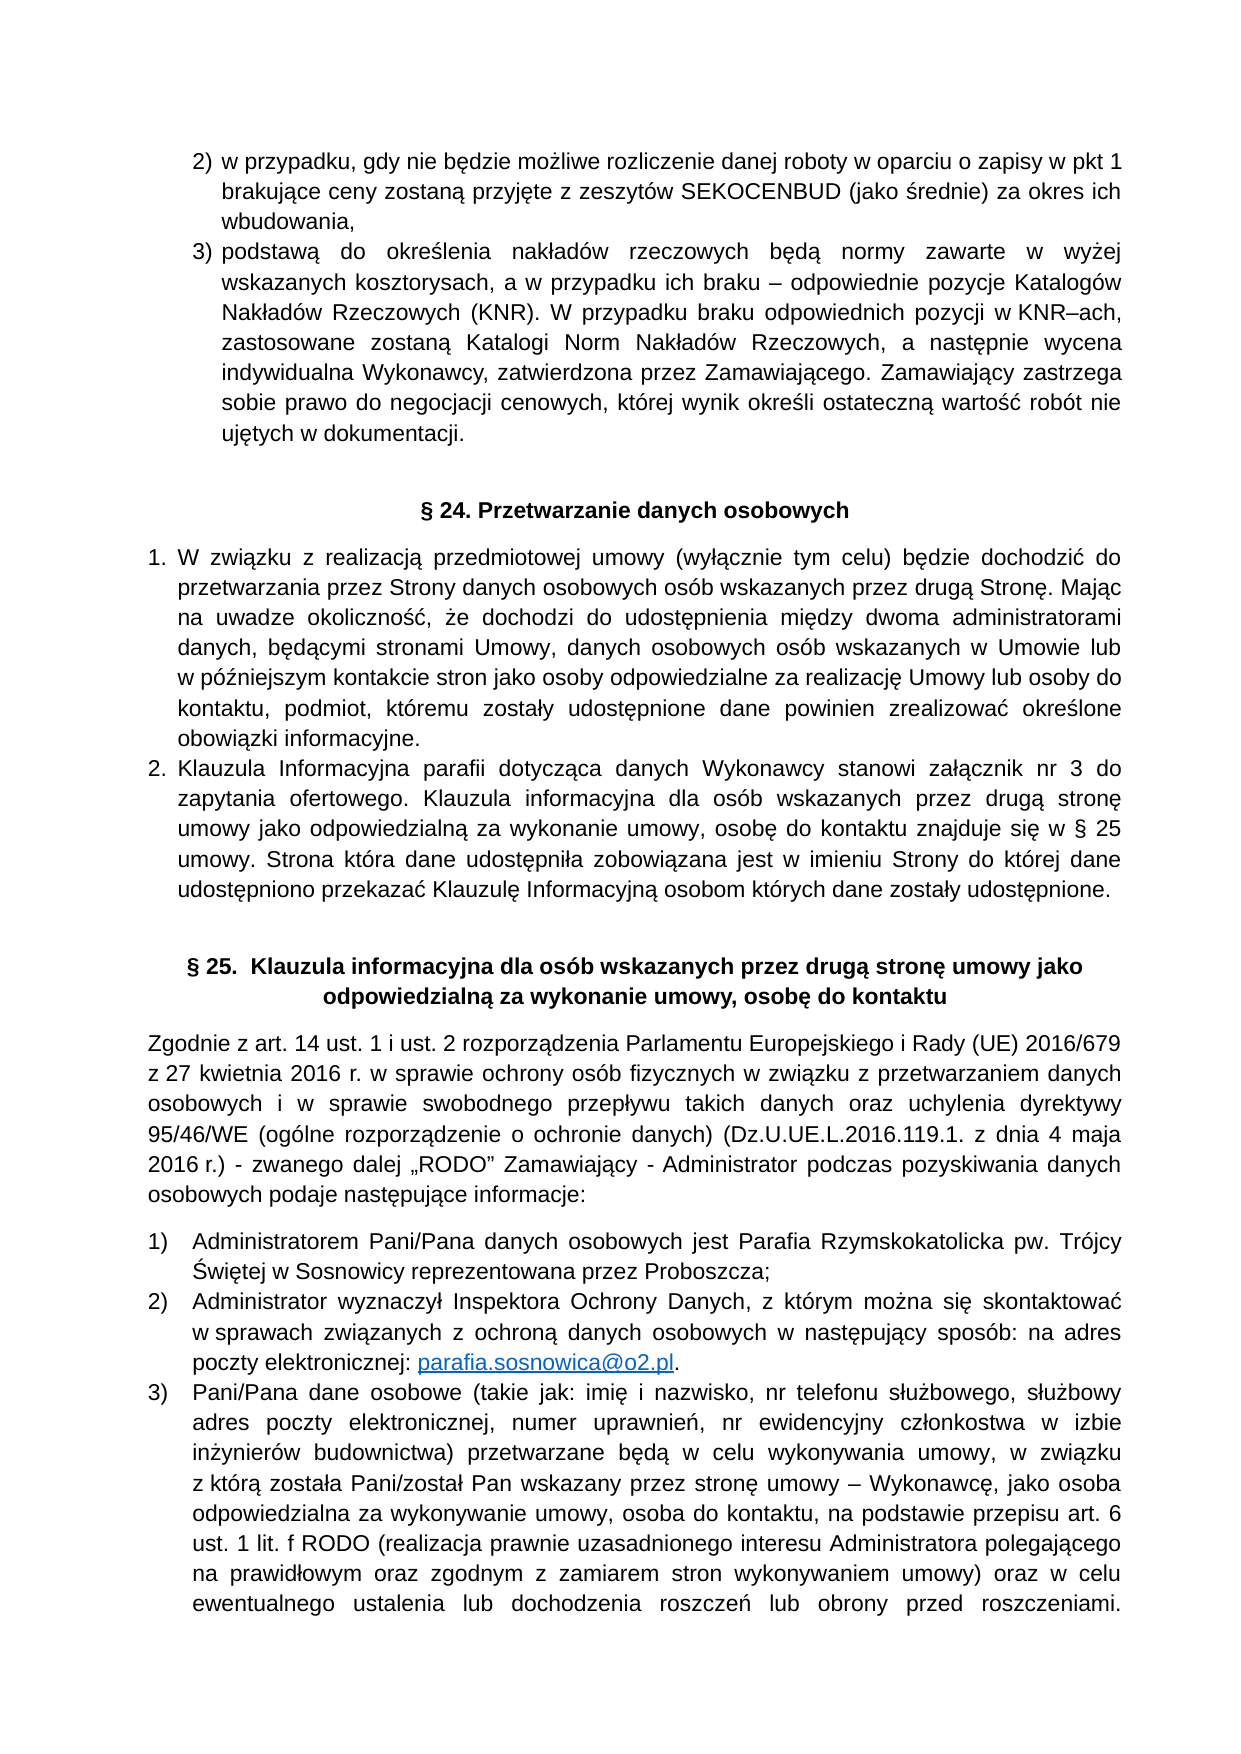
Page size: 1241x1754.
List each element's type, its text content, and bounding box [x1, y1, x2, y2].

list w przypadku, gdy nie będzie możliwe rozliczenie danej roboty w oparciu o zapisy w pkt 1 brakujące ceny zostaną przyjęte z zeszytów SEKOCENBUD (jako średnie) za okres ich wbudowania, [192, 148, 1122, 234]
text Zgodnie z art. 14 ust. 1 i ust. 2 rozporządzenia Parlamentu Europejskiego i Rady (UE) 2016/679 z 27 kwietnia 2016 r. w sprawie ochrony osób fizycznych w związku z przetwarzaniem danych osobowych i w sprawie swobodnego przepływu takich danych oraz uchylenia dyrektywy 95/46/WE (ogólne rozporządzenie o ochronie danych) (Dz.U.UE.L.2016.119.1. z dnia 4 maja 2016 r.) - zwanego dalej „RODO” Zamawiający - Administrator podczas pozyskiwania danych osobowych podaje następujące informacje: [148, 1030, 1122, 1207]
list W związku z realizacją przedmiotowej umowy (wyłącznie tym celu) będzie dochodzić do przetwarzania przez Strony danych osobowych osób wskazanych przez drugą Stronę. Mając na uwadze okoliczność, że dochodzi do udostępnienia między dwoma administratorami danych, będącymi stronami Umowy, danych osobowych osób wskazanych w Umowie lub w późniejszym kontakcie stron jako osoby odpowiedzialne za realizację Umowy lub osoby do kontaktu, podmiot, któremu zostały udostępnione dane powinien zrealizować określone obowiązki informacyjne. [148, 543, 1122, 751]
list Administrator wyznaczył Inspektora Ochrony Danych, z którym można się skontaktować w sprawach związanych z ochroną danych osobowych w następujący sposób: na adres poczty elektronicznej: parafia.sosnowica@o2.pl. [148, 1288, 1122, 1375]
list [148, 1379, 1122, 1617]
list Administratorem Pani/Pana danych osobowych jest Parafia Rzymskokatolicka pw. Trójcy Świętej w Sosnowicy reprezentowana przez Proboszcza; [148, 1228, 1122, 1284]
list Klauzula Informacyjna parafii dotycząca danych Wykonawcy stanowi załącznik nr 3 do zapytania ofertowego. Klauzula informacyjna dla osób wskazanych przez drugą stronę umowy jako odpowiedzialną za wykonanie umowy, osobę do kontaktu znajduje się w § 25 umowy. Strona która dane udostępniła zobowiązana jest w imieniu Strony do której dane udostępniono przekazać Klauzulę Informacyjną osobom których dane zostały udostępnione. [148, 755, 1122, 902]
list podstawą do określenia nakładów rzeczowych będą normy zawarte w wyżej wskazanych kosztorysach, a w przypadku ich braku – odpowiednie pozycje Katalogów Nakładów Rzeczowych (KNR). W przypadku braku odpowiednich pozycji w KNR–ach, zastosowane zostaną Katalogi Norm Nakładów Rzeczowych, a następnie wycena indywidualna Wykonawcy, zatwierdzona przez Zamawiającego. Zamawiający zastrzega sobie prawo do negocjacji cenowych, której wynik określi ostateczną wartość robót nie ujętych w dokumentacji. [192, 238, 1122, 446]
text § 25. Klauzula informacyjna dla osób wskazanych przez drugą stronę umowy jako odpowiedzialną za wykonanie umowy, osobę do kontaktu [148, 953, 1122, 1009]
text § 24. Przetwarzanie danych osobowych [148, 497, 1122, 523]
